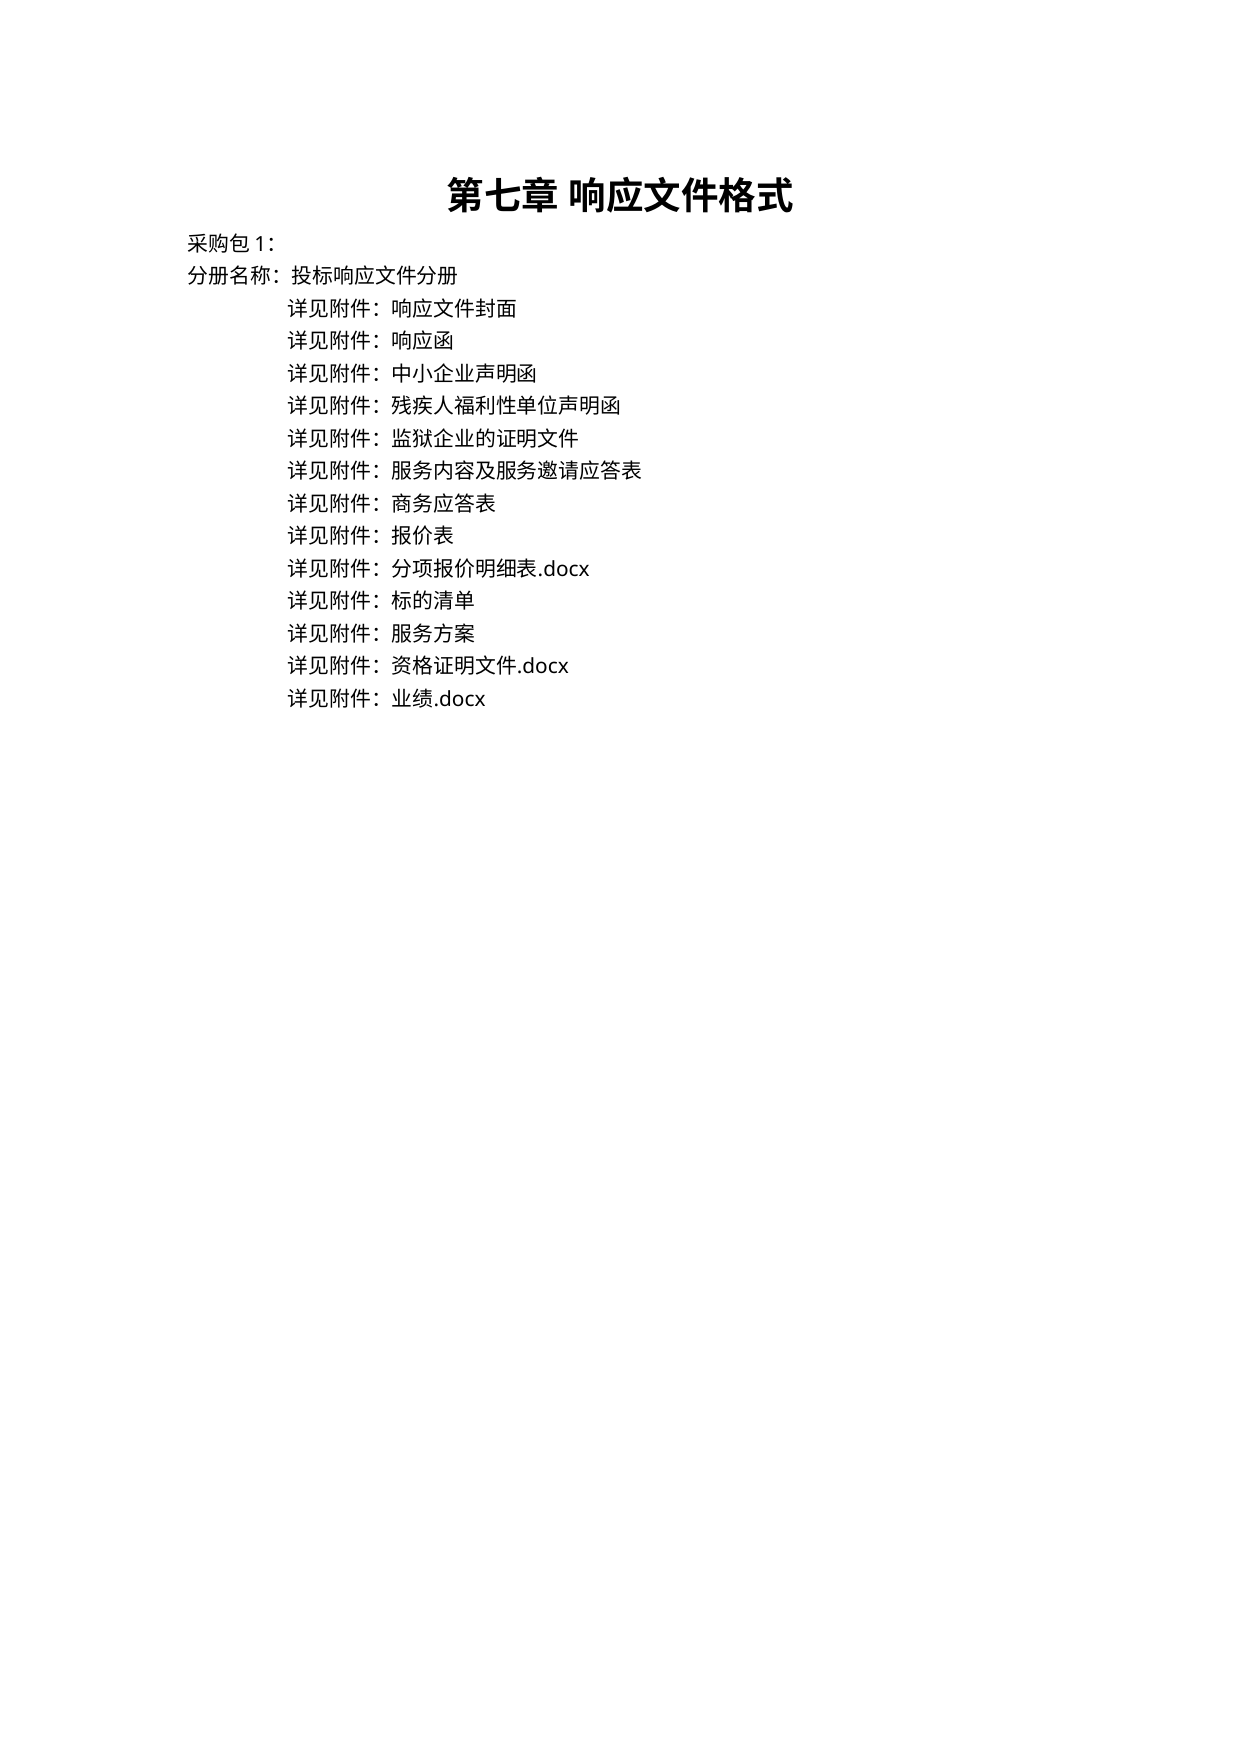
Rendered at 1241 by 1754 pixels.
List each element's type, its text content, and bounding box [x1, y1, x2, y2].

text 详见附件：报价表 [187, 519, 1053, 552]
text 详见附件：中小企业声明函 [187, 357, 1053, 389]
text 详见附件：业绩.docx [187, 682, 1053, 714]
text 详见附件：服务内容及服务邀请应答表 [187, 454, 1053, 487]
text 详见附件：监狱企业的证明文件 [187, 422, 1053, 454]
text 详见附件：响应函 [187, 324, 1053, 357]
text 详见附件：商务应答表 [187, 487, 1053, 519]
text 详见附件：分项报价明细表.docx [187, 552, 1053, 584]
text 分册名称：投标响应文件分册 [187, 259, 1053, 292]
text 详见附件：服务方案 [187, 617, 1053, 649]
text 详见附件：残疾人福利性单位声明函 [187, 389, 1053, 422]
text 采购包1： [187, 227, 1053, 259]
text 详见附件：资格证明文件.docx [187, 649, 1053, 682]
text 详见附件：响应文件封面 [187, 292, 1053, 324]
text 详见附件：标的清单 [187, 584, 1053, 617]
text 第七章 响应文件格式 [187, 162, 1053, 227]
